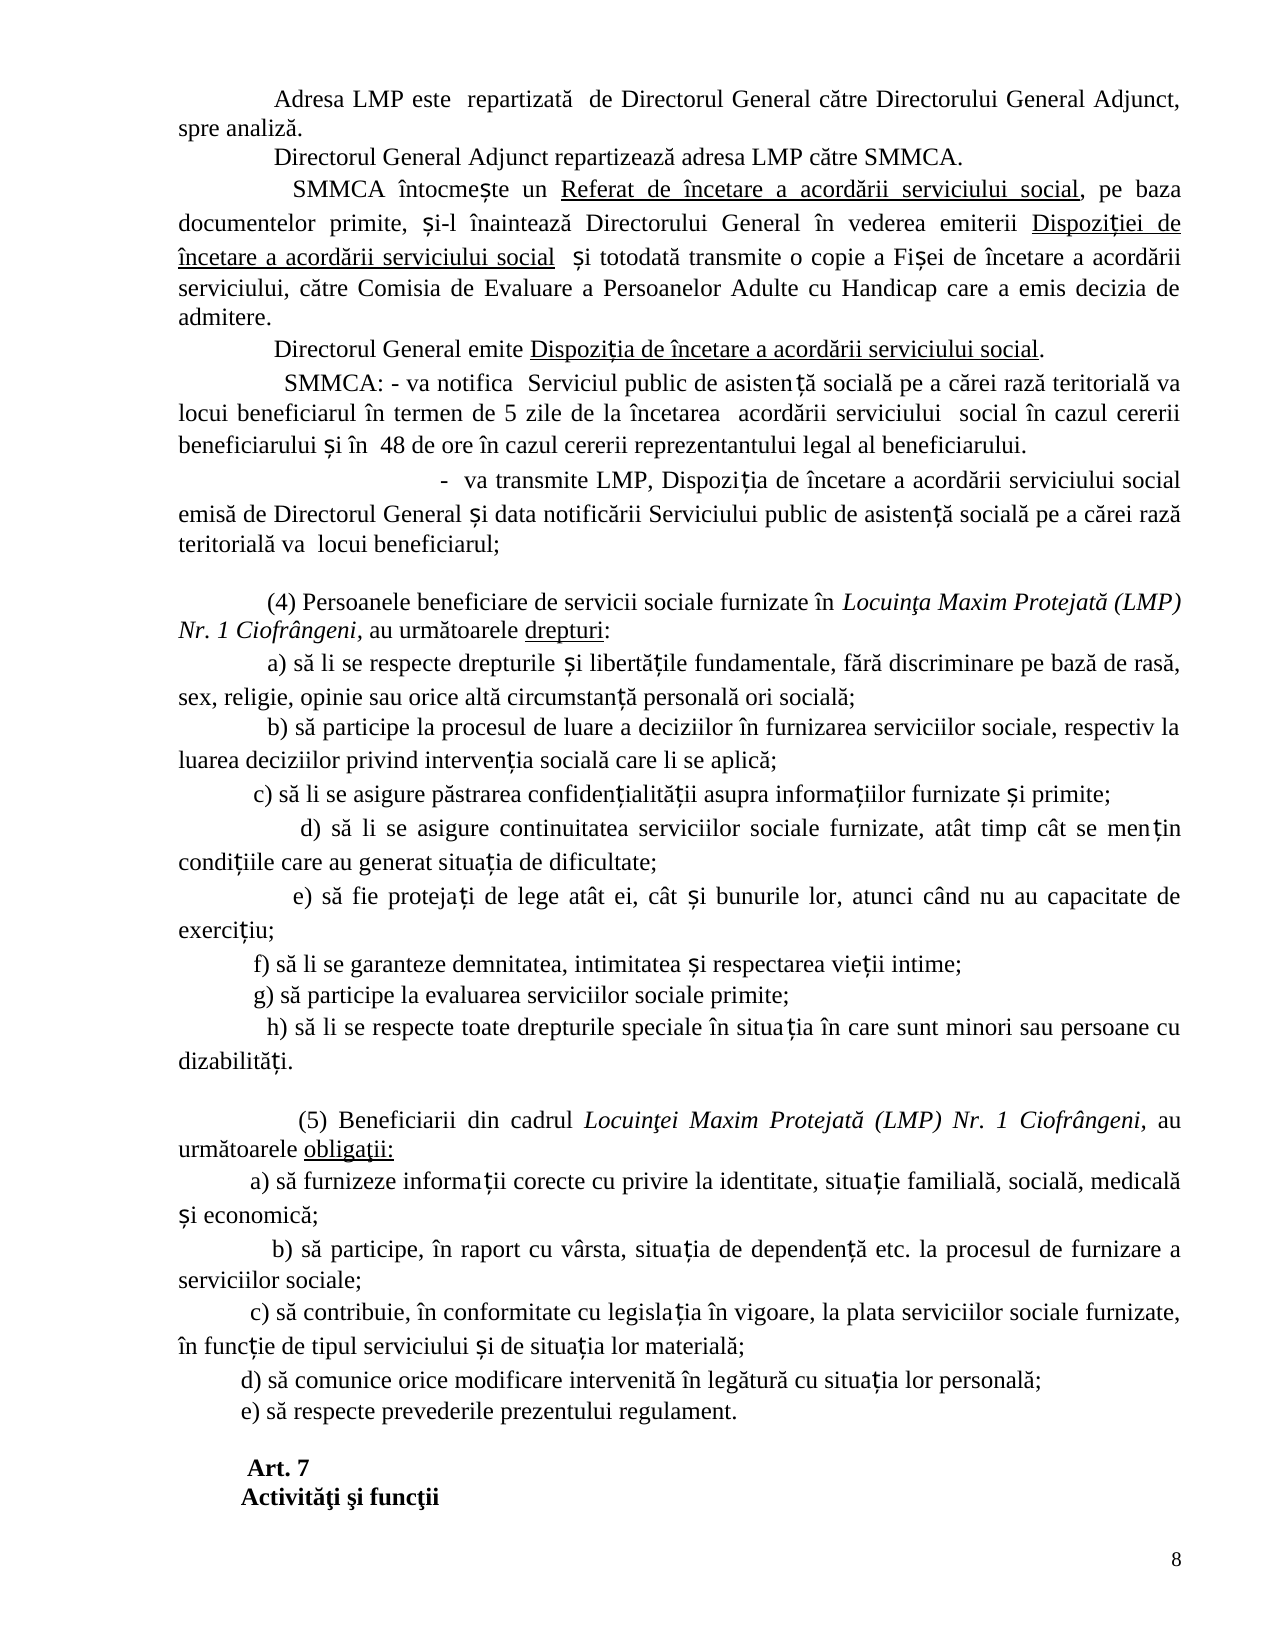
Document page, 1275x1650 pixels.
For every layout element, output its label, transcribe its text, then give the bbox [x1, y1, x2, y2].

text h) să li se respecte toate drepturile speciale în situația în care sunt minori sau persoane cu dizabilități. [178, 1008, 1181, 1077]
text a) să li se respecte drepturile și libertățile fundamentale, fără discriminare pe bază de rasă, sex, religie, opinie sau orice altă circumstanță personală ori socială; [178, 644, 1181, 712]
text b) să participe, în raport cu vârsta, situația de dependență etc. la procesul de furnizare a serviciilor sociale; [178, 1231, 1181, 1294]
text d) să comunice orice modificare intervenită în legătură cu situația lor personală; [178, 1362, 1181, 1396]
text SMMCA: - va notifica Serviciul public de asistență socială pe a cărei rază teritorială va locui beneficiarul în termen de 5 zile de la încetarea acordării serviciului social în cazul cererii beneficiarului și în 48 de ore în cazul cererii reprezentantului legal al beneficiarului. [178, 364, 1181, 461]
text f) să li se garanteze demnitatea, intimitatea și respectarea vieții intime; [178, 946, 1181, 980]
text a) să furnizeze informații corecte cu privire la identitate, situație familială, socială, medicală și economică; [178, 1163, 1181, 1231]
text d) să li se asigure continuitatea serviciilor sociale furnizate, atât timp cât se mențin condițiile care au generat situația de dificultate; [178, 809, 1181, 877]
text c) să li se asigure păstrarea confidențialității asupra informațiilor furnizate și primite; [178, 775, 1181, 809]
text c) să contribuie, în conformitate cu legislația în vigoare, la plata serviciilor sociale furnizate, în funcție de tipul serviciului și de situația lor materială; [178, 1294, 1181, 1362]
text Adresa LMP este repartizată de Directorul General către Directorului General Adjunct, spre analiză. [178, 84, 1181, 142]
text Directorul General Adjunct repartizează adresa LMP către SMMCA. [178, 142, 1181, 171]
text Art. 7 [178, 1453, 1181, 1482]
text - va transmite LMP, Dispoziția de încetare a acordării serviciului social emisă de Directorul General și data notificării Serviciului public de asistență socială pe a cărei rază teritorială va locui beneficiarul; [178, 461, 1181, 558]
text b) să participe la procesul de luare a deciziilor în furnizarea serviciilor sociale, respectiv la luarea deciziilor privind intervenția socială care li se aplică; [178, 712, 1181, 775]
text SMMCA întocmește un Referat de încetare a acordării serviciului social, pe baza documentelor primite, și-l înaintează Directorului General în vederea emiterii Dispoziției de încetare a acordării serviciului social și totodată transmite o copie a Fișei de încetare a acordării serviciului, către Comisia de Evaluare a Persoanelor Adulte cu Handicap care a emis decizia de admitere. [178, 171, 1181, 330]
text (5) Beneficiarii din cadrul Locuinţei Maxim Protejată (LMP) Nr. 1 Ciofrângeni, au următoarele obligaţii: [178, 1105, 1181, 1163]
text e) să respecte prevederile prezentului regulament. [178, 1396, 1181, 1425]
text (4) Persoanele beneficiare de servicii sociale furnizate în Locuinţa Maxim Protejată (LMP) Nr. 1 Ciofrângeni, au următoarele drepturi: [178, 587, 1181, 644]
text Directorul General emite Dispoziția de încetare a acordării serviciului social. [178, 330, 1181, 364]
text Activităţi şi funcţii [178, 1482, 1181, 1511]
text g) să participe la evaluarea serviciilor sociale primite; [178, 980, 1181, 1008]
text e) să fie protejați de lege atât ei, cât și bunurile lor, atunci când nu au capacitate de exercițiu; [178, 877, 1181, 946]
